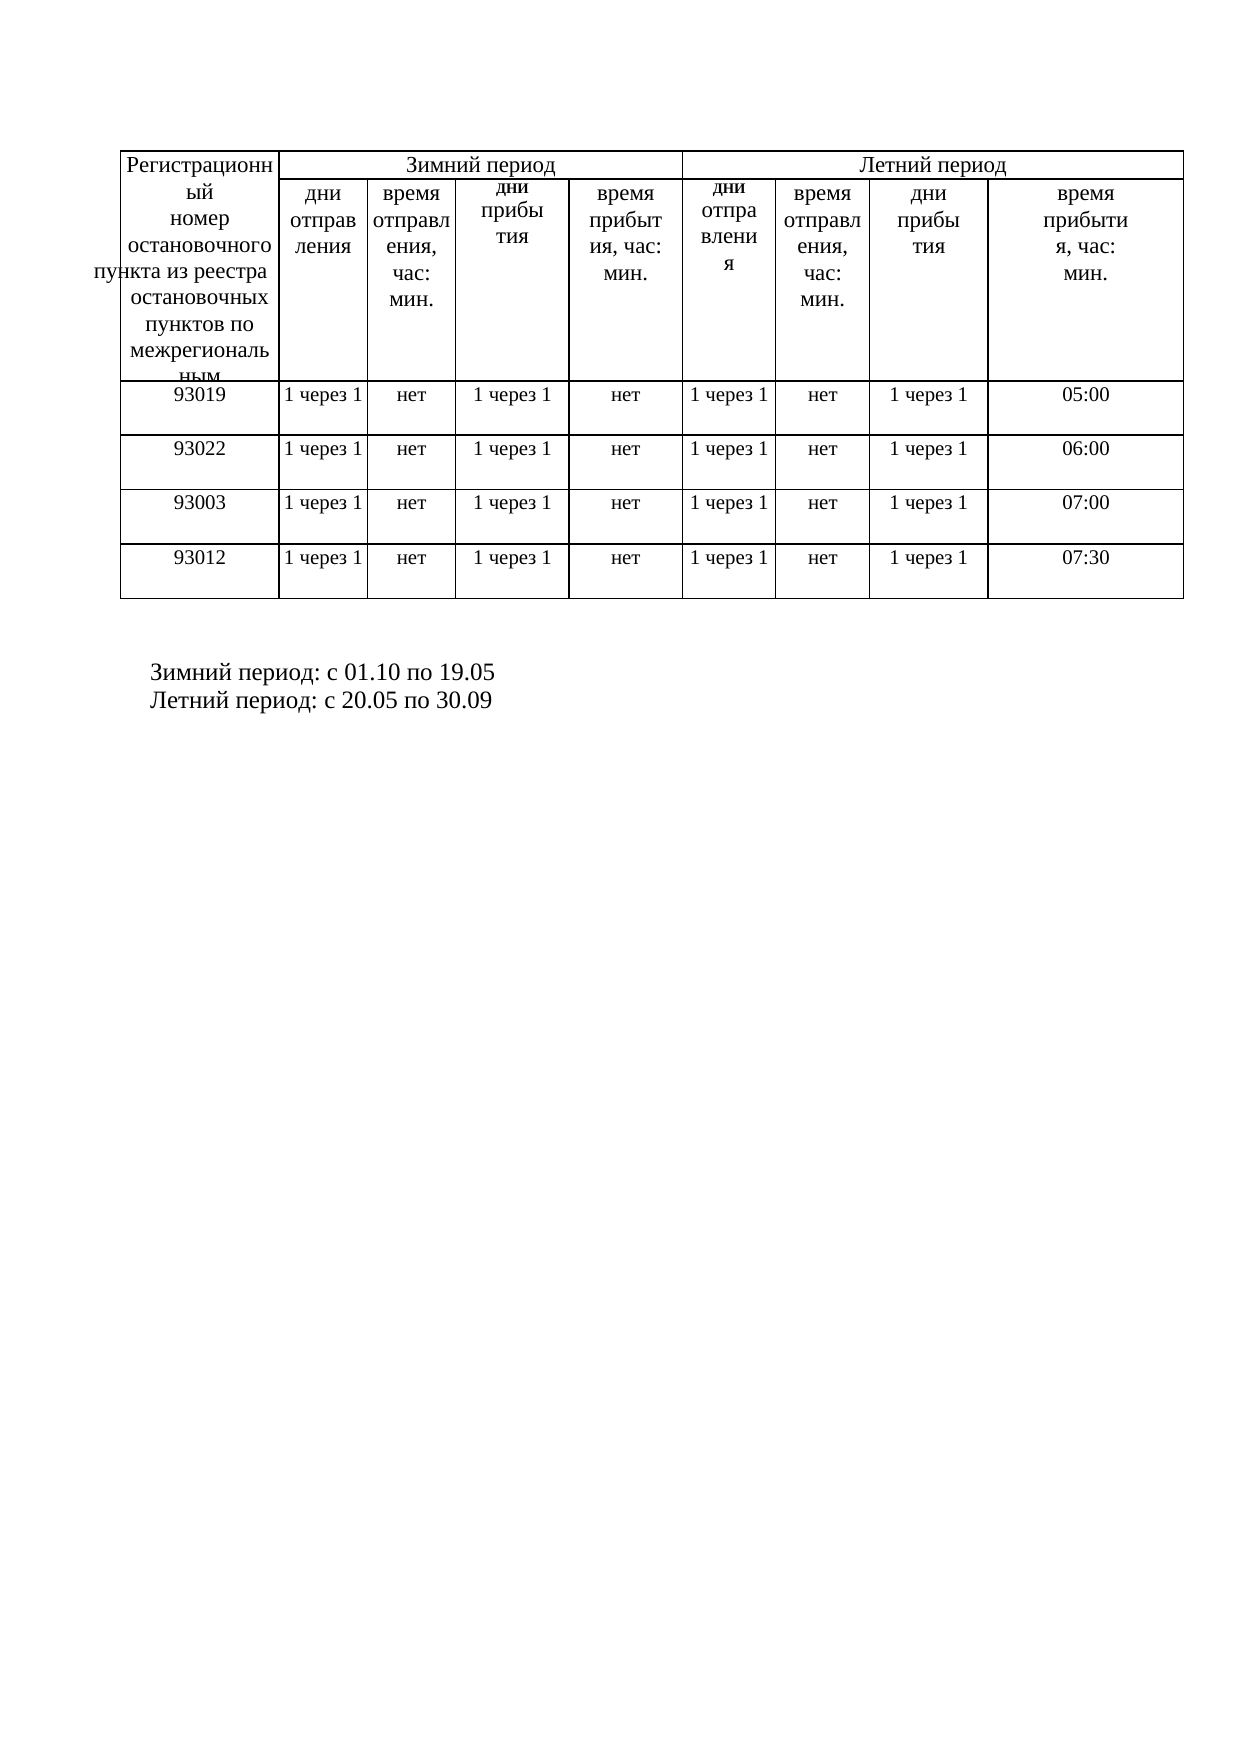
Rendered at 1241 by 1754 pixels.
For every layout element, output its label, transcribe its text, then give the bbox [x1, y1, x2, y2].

table_cell ДНИ отпра влени я [683, 180, 775, 380]
table_cell 1 через 1 [870, 545, 987, 597]
table_cell нет [776, 382, 869, 434]
text Летний период: с 20.05 по 30.09 [150, 685, 1090, 714]
table_header Летний период [683, 152, 1183, 178]
table_cell нет [368, 545, 455, 597]
table_cell 1 через 1 [456, 545, 568, 597]
table_header Зимний период [280, 152, 682, 178]
table_cell 07:30 [989, 545, 1183, 597]
text Зимний период: с 01.10 по 19.05 [150, 657, 1090, 685]
table_cell 93012 [121, 545, 278, 597]
table_cell ДНИ прибы тия [456, 180, 568, 380]
table_cell 1 через 1 [456, 382, 568, 434]
table_cell нет [570, 490, 682, 543]
table_cell нет [570, 436, 682, 489]
table_cell нет [368, 436, 455, 489]
table_cell 1 через 1 [683, 382, 775, 434]
table_cell дни отправ ления [280, 180, 367, 380]
table_cell нет [776, 436, 869, 489]
table_cell нет [368, 490, 455, 543]
table_cell 1 через 1 [280, 436, 367, 489]
table_cell 93019 [121, 382, 278, 434]
table_cell 1 через 1 [280, 545, 367, 597]
table_cell 1 через 1 [683, 545, 775, 597]
table_cell время отправл ения, час: мин. [776, 180, 869, 380]
table_cell время прибыт ия, час: мин. [570, 180, 682, 380]
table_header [121, 152, 278, 380]
table_cell нет [776, 490, 869, 543]
table_cell дни прибы тия [870, 180, 987, 380]
table_cell нет [570, 545, 682, 597]
table_cell 93003 [121, 490, 278, 543]
table_cell 05:00 [989, 382, 1183, 434]
table_cell время отправл ения, час: мин. [368, 180, 455, 380]
table_cell 1 через 1 [870, 382, 987, 434]
table_cell время прибыти я, час: мин. [989, 180, 1183, 380]
table_cell 1 через 1 [870, 490, 987, 543]
table_cell 06:00 [989, 436, 1183, 489]
table_cell 1 через 1 [280, 382, 367, 434]
table_cell 1 через 1 [683, 436, 775, 489]
table_cell нет [368, 382, 455, 434]
table_cell 07:00 [989, 490, 1183, 543]
table_cell 1 через 1 [456, 436, 568, 489]
table_cell 1 через 1 [280, 490, 367, 543]
table_cell 1 через 1 [870, 436, 987, 489]
table_cell 93022 [121, 436, 278, 489]
table_cell 1 через 1 [683, 490, 775, 543]
table_cell нет [570, 382, 682, 434]
table_cell нет [776, 545, 869, 597]
table_cell 1 через 1 [456, 490, 568, 543]
